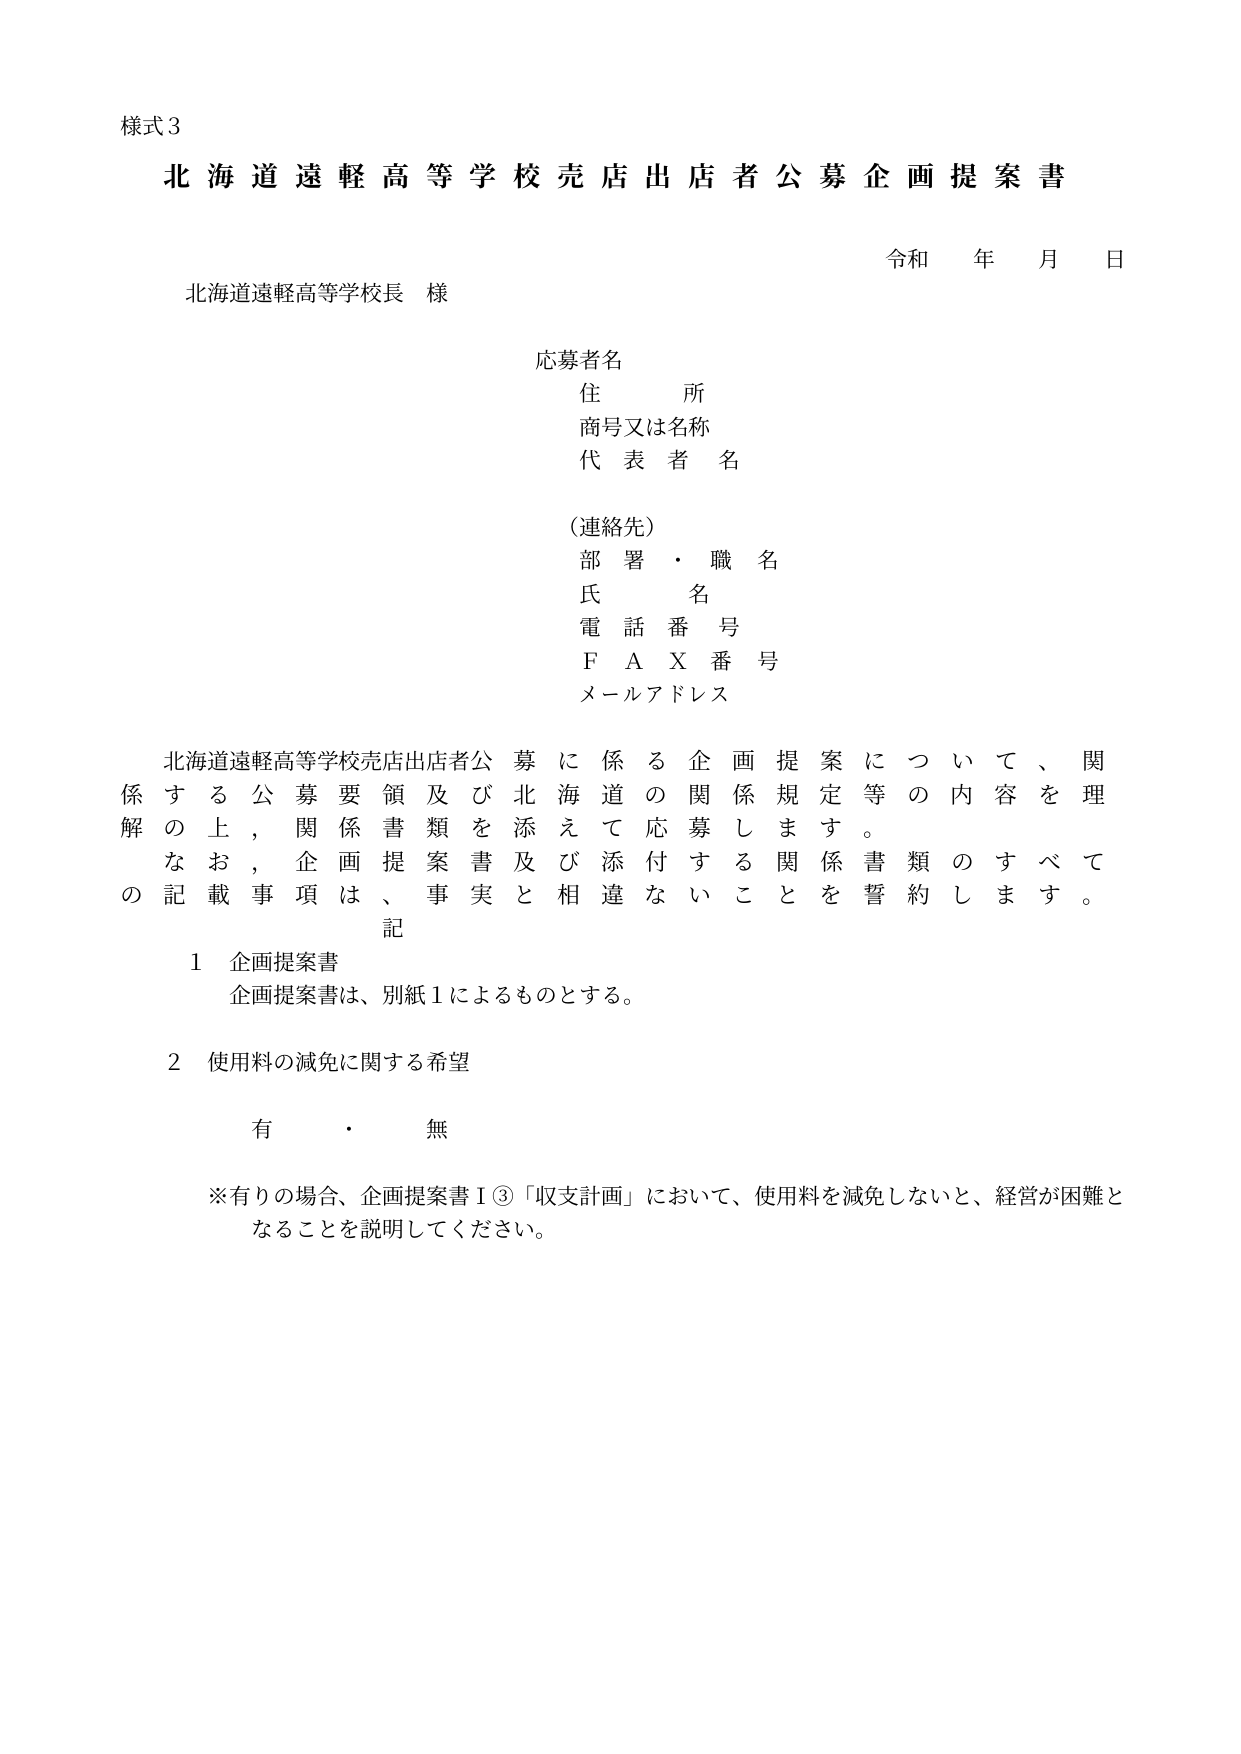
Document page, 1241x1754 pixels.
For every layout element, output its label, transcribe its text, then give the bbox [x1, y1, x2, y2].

text ※有りの場合、企画提案書Ⅰ③「収支計画」において、使用料を減免しないと、経営が困難となることを説明してください。 [120, 1178, 1126, 1245]
text 令和 年 月 日 [120, 242, 1126, 275]
text 氏 名 [559, 576, 1126, 609]
text （連絡先） [548, 509, 1126, 543]
text 北海道遠軽高等学校長 様 [164, 275, 1126, 308]
text メールアドレス [559, 676, 1126, 710]
text 商号又は名称 [559, 409, 1126, 442]
text なお，企画提案書及び添付する関係書類のすべての記載事項は、事実と相違ないことを誓約します。 [120, 843, 1127, 910]
text 様式３ [120, 108, 1126, 141]
text 電話番号 [559, 609, 1126, 643]
text １ 企画提案書 [164, 944, 1126, 977]
text 部署・職名 [559, 543, 1126, 576]
text 住 所 [559, 375, 1126, 409]
text 応募者名 [515, 342, 1126, 375]
text 有 ・ 無 [120, 1111, 1126, 1144]
text 北海道遠軽高等学校売店出店者公募に係る企画提案について、関係する公募要領及び北海道の関係規定等の内容を理解の上，関係書類を添えて応募します。 [120, 743, 1127, 843]
text 記 [131, 910, 1126, 944]
text 北海道遠軽高等学校売店出店者公募企画提案書 [120, 141, 1126, 208]
text 代表者名 [559, 442, 1126, 476]
text ２ 使用料の減免に関する希望 [120, 1044, 1126, 1078]
text ＦＡＸ番号 [559, 643, 1126, 676]
text 企画提案書は、別紙１によるものとする。 [186, 977, 1126, 1011]
